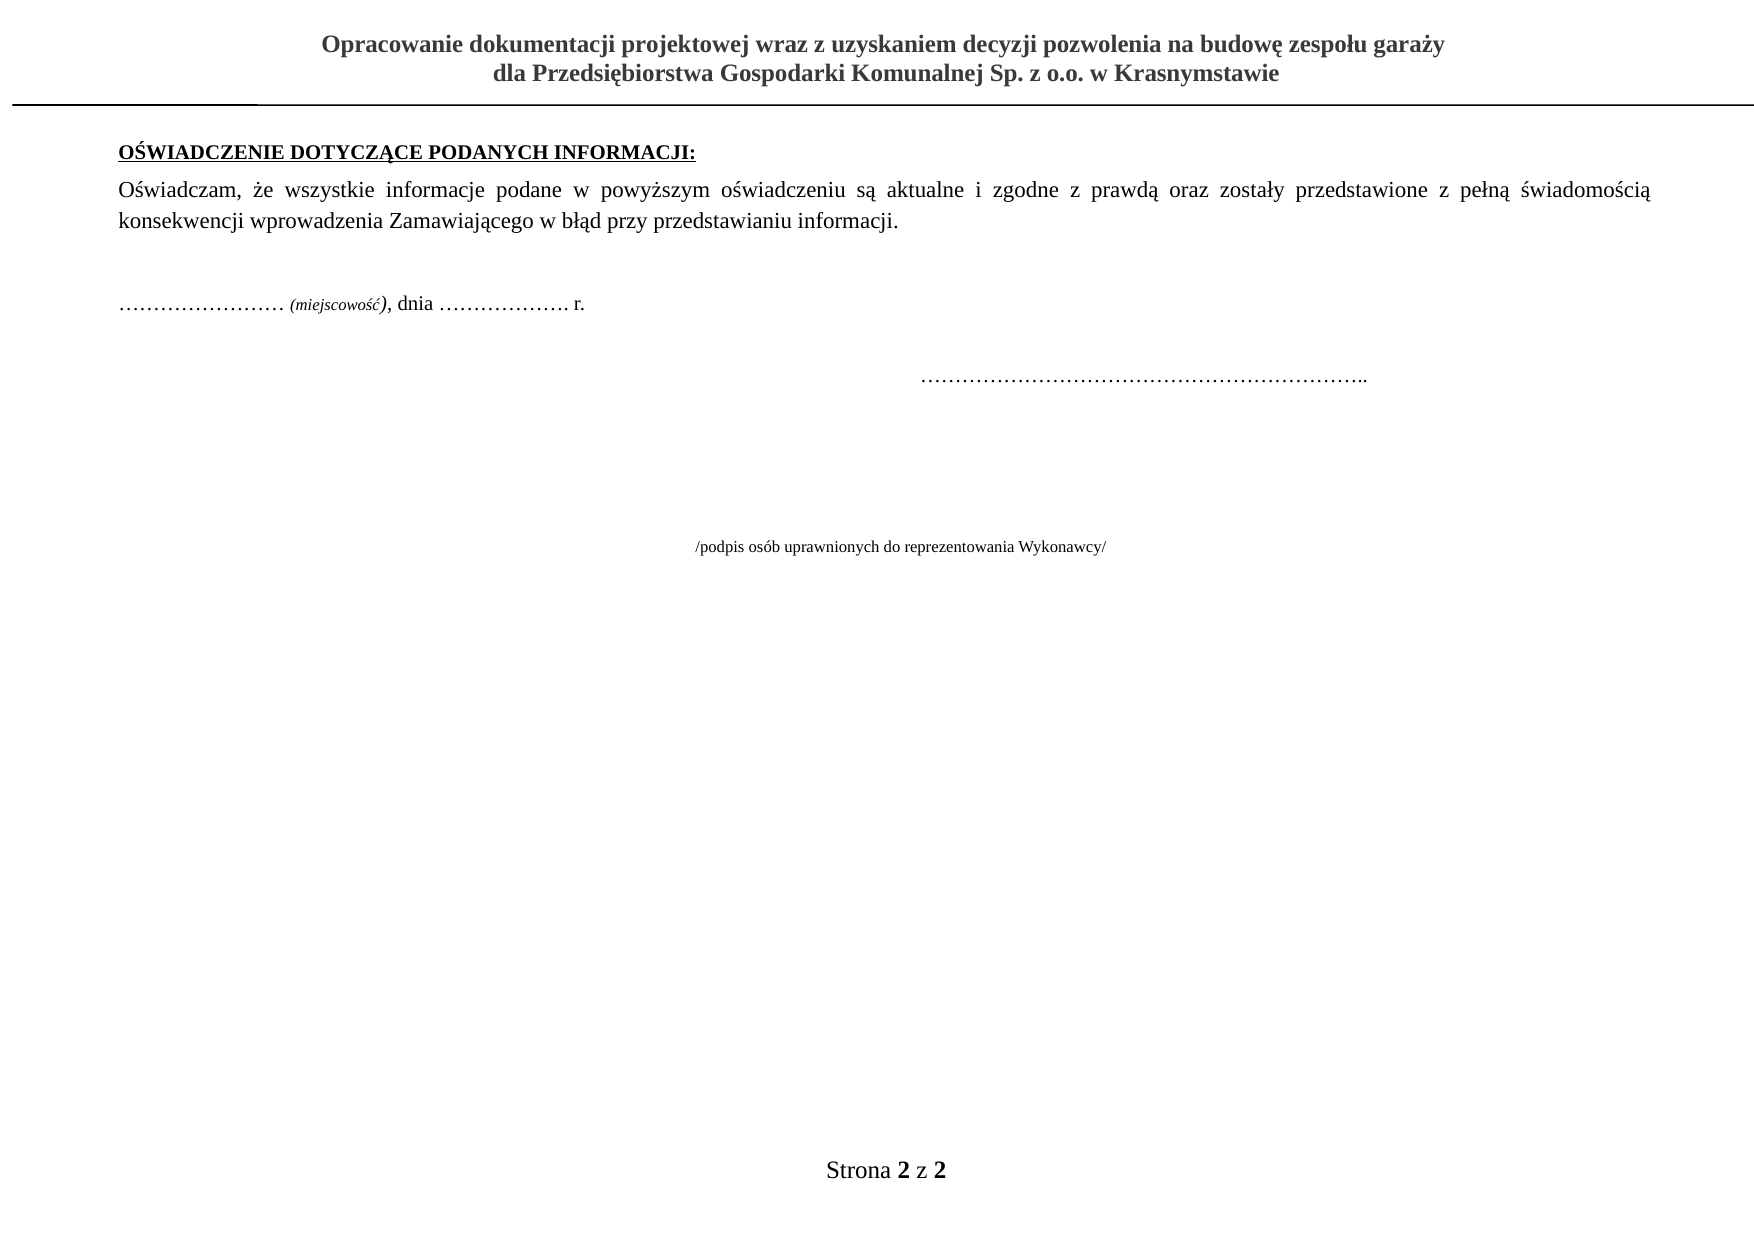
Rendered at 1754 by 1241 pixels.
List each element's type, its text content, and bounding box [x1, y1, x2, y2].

text …………………… (miejscowość), dnia ………………. r. [118, 291, 1654, 315]
text OŚWIADCZENIE DOTYCZĄCE PODANYCH INFORMACJI: [118, 140, 1654, 164]
text Oświadczam, że wszystkie informacje podane w powyższym oświadczeniu są aktualne i zgodne z prawdą oraz zostały przedstawione z pełną świadomością konsekwencji wprowadzenia Zamawiającego w błąd przy przedstawianiu informacji. [118, 176, 1654, 233]
text ……………………………………………………….. [118, 363, 1654, 387]
text /podpis osób uprawnionych do reprezentowania Wykonawcy/ [148, 387, 1654, 556]
